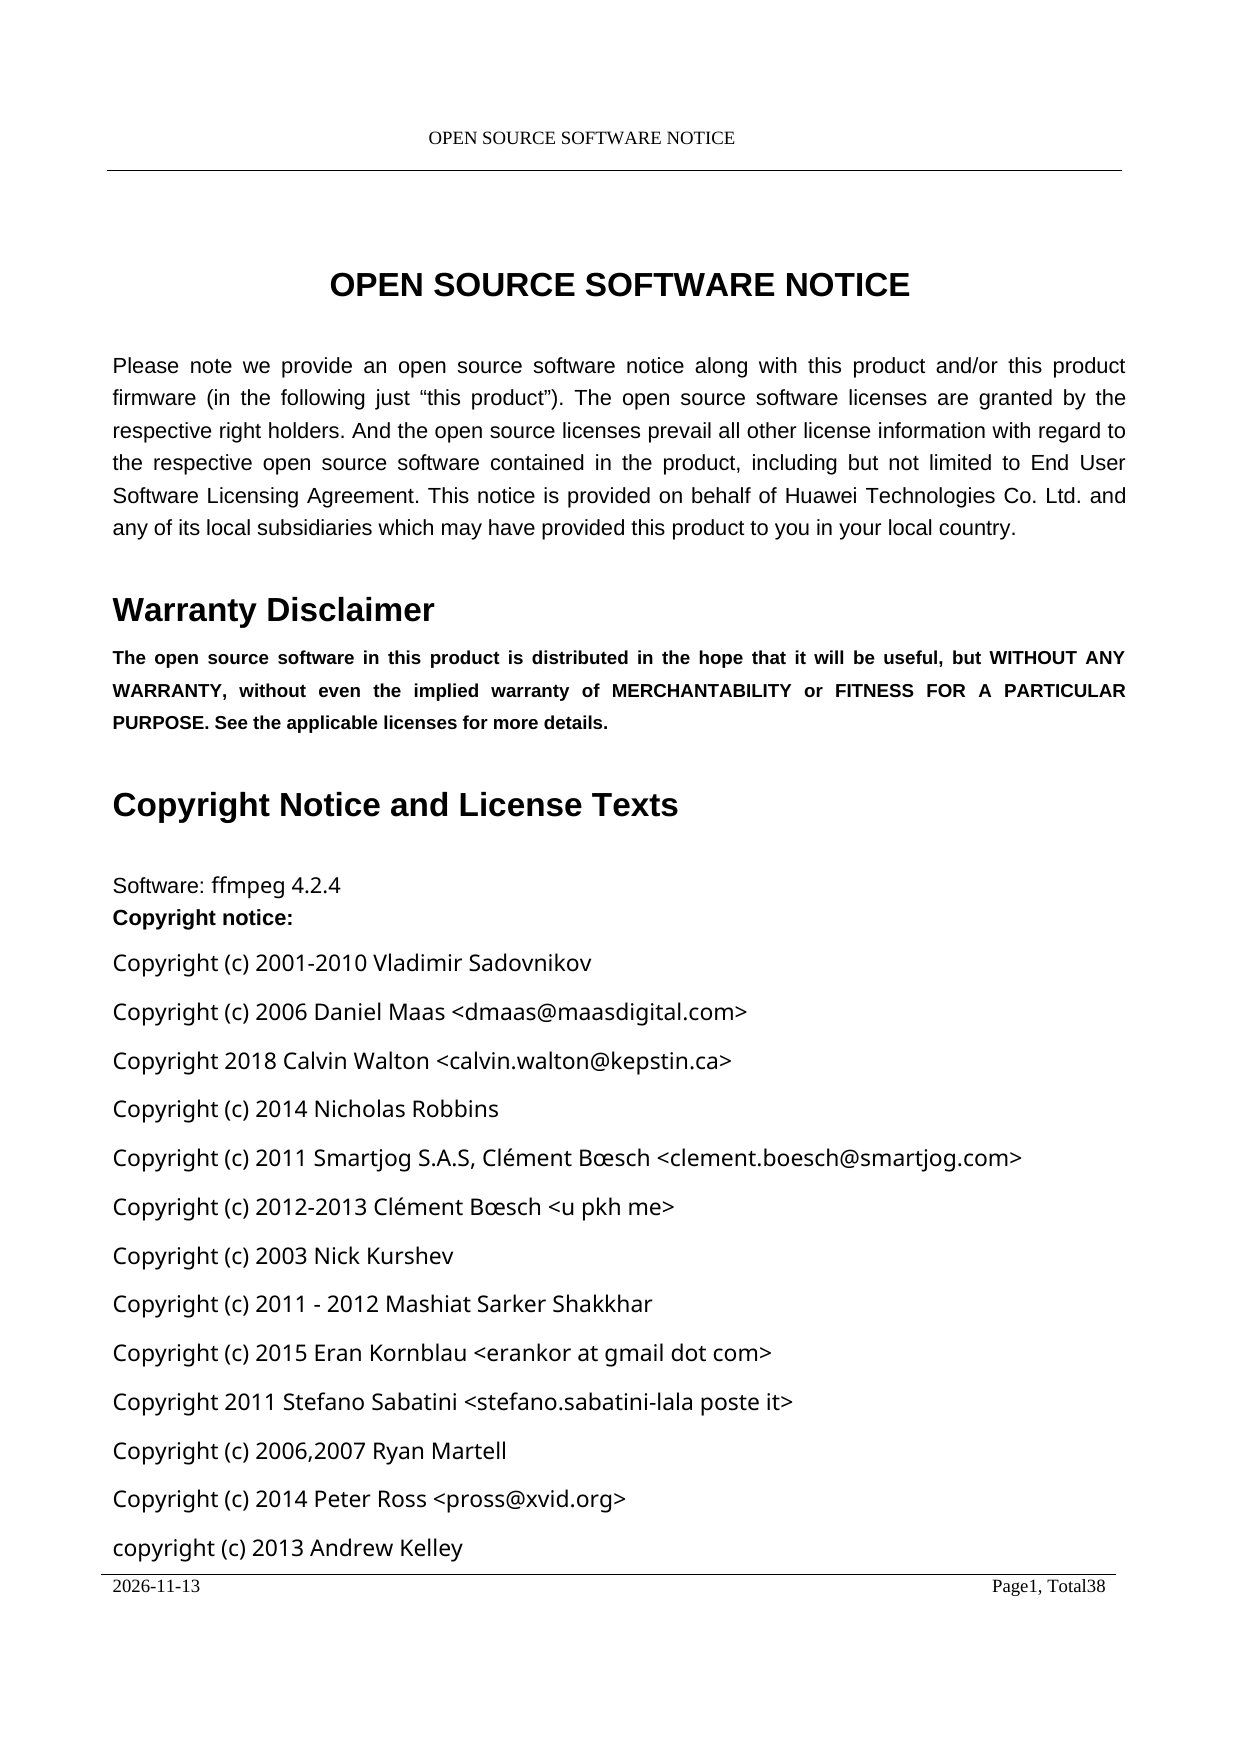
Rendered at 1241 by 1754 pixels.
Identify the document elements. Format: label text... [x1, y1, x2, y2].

text The open source software in this product is distributed in the hope that it will be useful, but WITHOUT ANY WARRANTY, without even the implied warranty of MERCHANTABILITY or FITNESS FOR A PARTICULAR PURPOSE. See the applicable licenses for more details. [112, 641, 1128, 739]
text Please note we provide an open source software notice along with this product and/or this product firmware (in the following just “this product”). The open source software licenses are granted by the respective right holders. And the open source licenses prevail all other license information with regard to the respective open source software contained in the product, including but not limited to End User Software Licensing Agreement. This notice is provided on behalf of Huawei Technologies Co. Ltd. and any of its local subsidiaries which may have provided this product to you in your local country. [112, 349, 1128, 544]
text OPEN SOURCE SOFTWARE NOTICE [112, 251, 1128, 316]
text Software: ffmpeg 4.2.4 [112, 869, 1128, 901]
text Copyright Notice and License Texts [112, 771, 1128, 836]
text Warranty Disclaimer [112, 576, 1128, 641]
text Copyright notice: [112, 901, 1128, 934]
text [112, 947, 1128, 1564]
